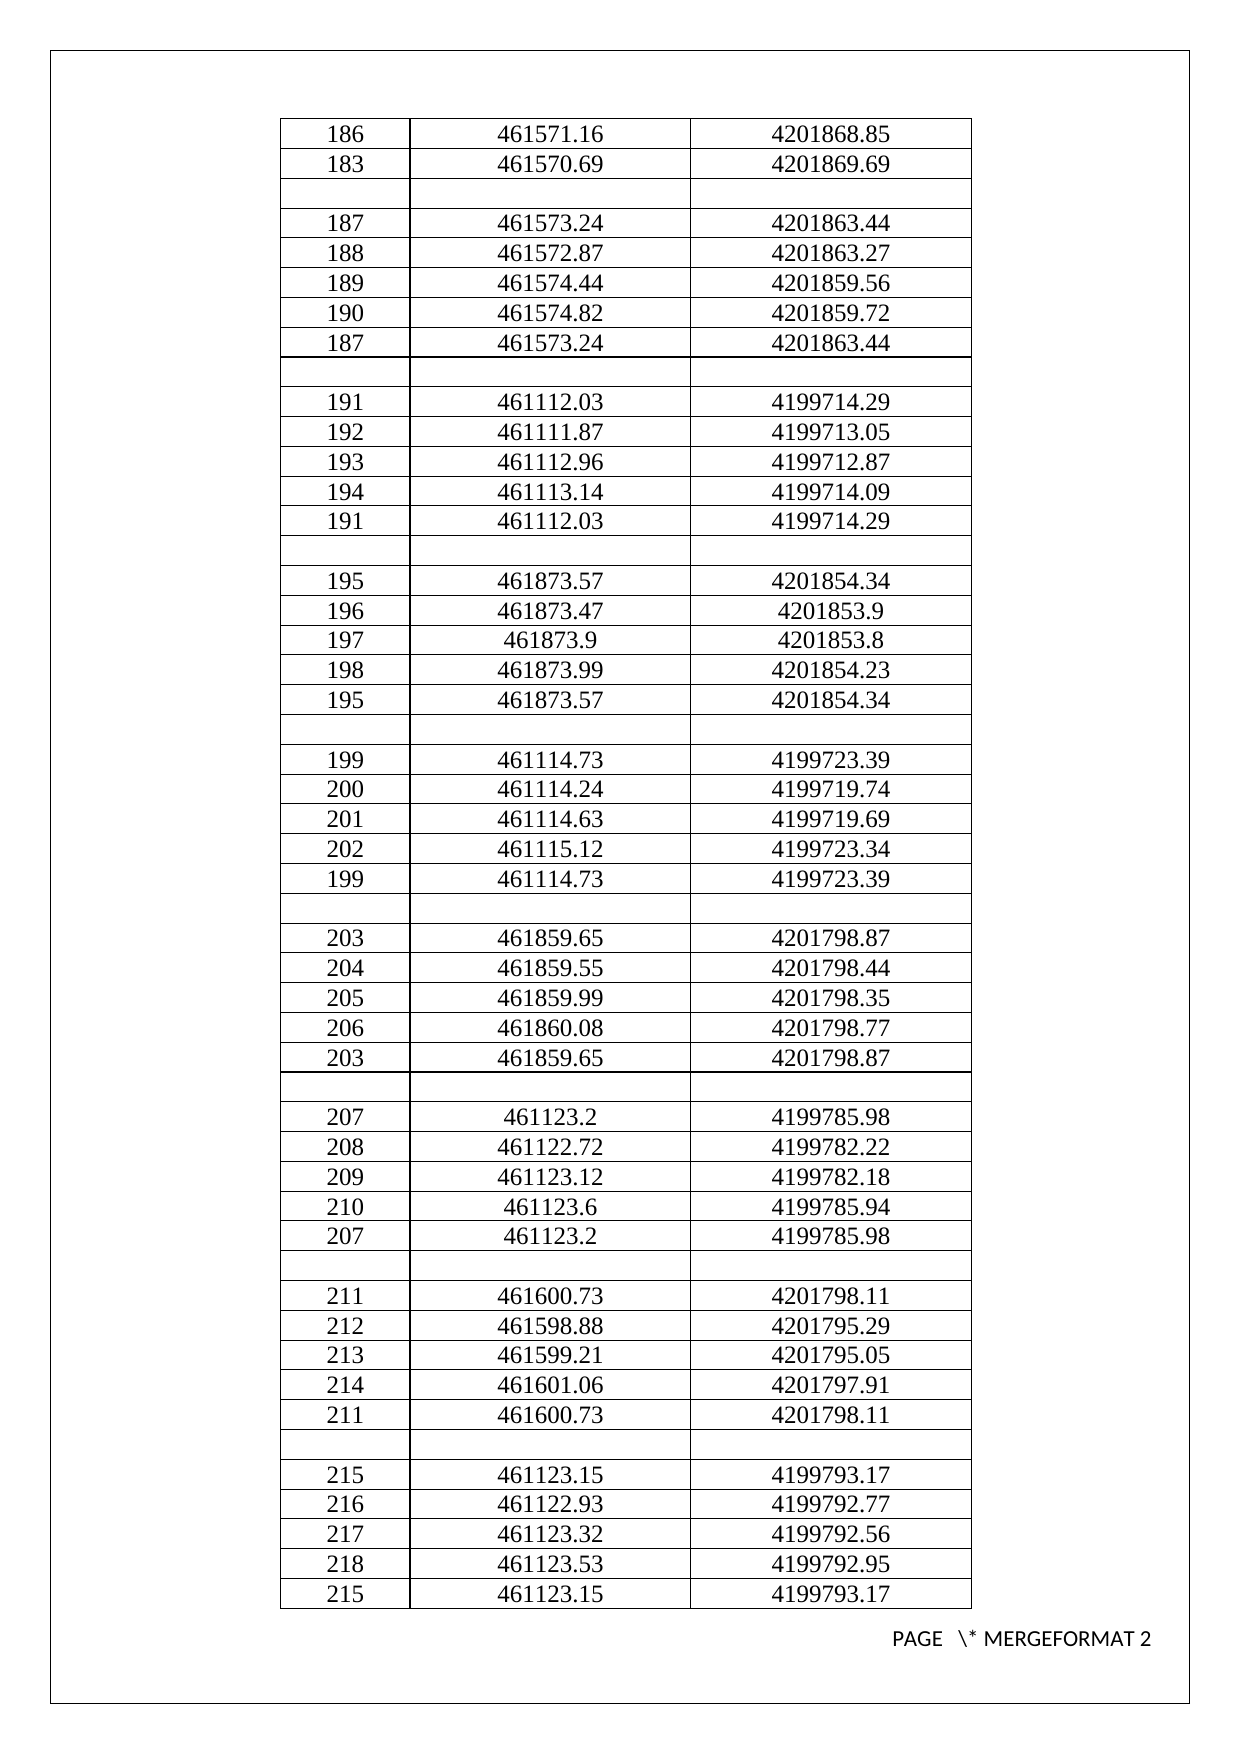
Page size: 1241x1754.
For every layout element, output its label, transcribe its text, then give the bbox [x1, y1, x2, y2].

table_cell 4199785.98 [691, 1102, 971, 1131]
table_cell 461873.9 [411, 626, 690, 654]
table_cell 4201859.72 [691, 298, 971, 327]
table_cell [281, 715, 409, 744]
table_cell 461112.03 [411, 506, 690, 535]
table_cell 189 [281, 268, 409, 297]
table_cell 210 [281, 1192, 409, 1220]
table_cell 461123.2 [411, 1221, 690, 1250]
table_cell 4201798.11 [691, 1281, 971, 1310]
table_cell 461600.73 [411, 1281, 690, 1310]
table_cell 4199792.77 [691, 1490, 971, 1518]
table_cell [691, 179, 971, 207]
table_cell 212 [281, 1311, 409, 1339]
table_cell [281, 179, 409, 207]
table_cell 461114.24 [411, 775, 690, 803]
table_cell 214 [281, 1370, 409, 1399]
table_cell 195 [281, 685, 409, 714]
table_cell [281, 358, 409, 386]
table_cell [411, 1073, 690, 1101]
table_cell [691, 1073, 971, 1101]
table_cell 199 [281, 745, 409, 773]
table_cell 4201795.05 [691, 1341, 971, 1369]
table_cell 190 [281, 298, 409, 327]
table_cell 201 [281, 804, 409, 833]
table_cell 461570.69 [411, 149, 690, 178]
table_cell 199 [281, 864, 409, 893]
table_cell 461859.65 [411, 924, 690, 952]
table_cell 461860.08 [411, 1013, 690, 1042]
table_cell 195 [281, 566, 409, 595]
table_cell 4201854.23 [691, 655, 971, 684]
table_cell [411, 179, 690, 207]
table_cell 4199785.98 [691, 1221, 971, 1250]
table_cell 192 [281, 417, 409, 446]
table_cell [411, 715, 690, 744]
table_cell 4201798.11 [691, 1400, 971, 1429]
table_cell 461123.32 [411, 1519, 690, 1548]
table_cell 461574.44 [411, 268, 690, 297]
table_cell 186 [281, 119, 409, 148]
table_cell 216 [281, 1490, 409, 1518]
table_cell 461601.06 [411, 1370, 690, 1399]
table_cell 461123.15 [411, 1460, 690, 1488]
table_cell 4199793.17 [691, 1460, 971, 1488]
table_cell 4201869.69 [691, 149, 971, 178]
table_cell 191 [281, 506, 409, 535]
table_cell 461859.65 [411, 1043, 690, 1071]
table_cell 204 [281, 953, 409, 982]
table_cell 4199719.69 [691, 804, 971, 833]
table_cell 461573.24 [411, 328, 690, 356]
table_cell [411, 1251, 690, 1280]
table_cell 4201795.29 [691, 1311, 971, 1339]
table_cell 4199714.09 [691, 477, 971, 505]
table_cell 200 [281, 775, 409, 803]
table_cell [691, 358, 971, 386]
table_cell 4201853.8 [691, 626, 971, 654]
table_cell 207 [281, 1102, 409, 1131]
table_cell 207 [281, 1221, 409, 1250]
table_cell 211 [281, 1281, 409, 1310]
table_cell [281, 1430, 409, 1459]
table_cell 461574.82 [411, 298, 690, 327]
table_cell 187 [281, 209, 409, 237]
table_cell 183 [281, 149, 409, 178]
table_cell 217 [281, 1519, 409, 1548]
table_cell 461111.87 [411, 417, 690, 446]
table_cell 4199714.29 [691, 506, 971, 535]
table_cell 461873.47 [411, 596, 690, 624]
table_cell 4201863.44 [691, 209, 971, 237]
table_cell 461114.63 [411, 804, 690, 833]
table_cell 461112.96 [411, 447, 690, 476]
table_cell [411, 1430, 690, 1459]
table_cell [691, 894, 971, 922]
table_cell 4201798.77 [691, 1013, 971, 1042]
table_cell 4201854.34 [691, 566, 971, 595]
table_cell [691, 1430, 971, 1459]
table_cell 194 [281, 477, 409, 505]
table_cell 4199792.95 [691, 1549, 971, 1578]
table_cell 461873.99 [411, 655, 690, 684]
table_cell 4201798.44 [691, 953, 971, 982]
table_cell 461114.73 [411, 864, 690, 893]
table_cell 4199785.94 [691, 1192, 971, 1220]
table_cell 215 [281, 1579, 409, 1608]
table_cell 461123.15 [411, 1579, 690, 1608]
table_cell 193 [281, 447, 409, 476]
table_cell 4199723.39 [691, 864, 971, 893]
table_cell 203 [281, 924, 409, 952]
table_cell 187 [281, 328, 409, 356]
table_cell 461599.21 [411, 1341, 690, 1369]
table_cell 4199782.22 [691, 1132, 971, 1161]
table_cell [691, 715, 971, 744]
table_cell 461859.99 [411, 983, 690, 1012]
table_cell 4199793.17 [691, 1579, 971, 1608]
table_cell 4201798.87 [691, 924, 971, 952]
table_cell 197 [281, 626, 409, 654]
table_cell [691, 1251, 971, 1280]
table_cell 211 [281, 1400, 409, 1429]
table_cell 4201859.56 [691, 268, 971, 297]
table_cell 4201863.27 [691, 238, 971, 267]
table_cell [281, 1251, 409, 1280]
table_cell 4201798.35 [691, 983, 971, 1012]
table_cell 4199792.56 [691, 1519, 971, 1548]
table_cell 4199714.29 [691, 387, 971, 416]
table_cell [281, 894, 409, 922]
table_cell 213 [281, 1341, 409, 1369]
table_cell 461122.93 [411, 1490, 690, 1518]
table_cell 4201797.91 [691, 1370, 971, 1399]
table_cell 4199719.74 [691, 775, 971, 803]
table_cell [281, 536, 409, 565]
table_cell [691, 536, 971, 565]
table_cell 461572.87 [411, 238, 690, 267]
table_cell 218 [281, 1549, 409, 1578]
table_cell 461573.24 [411, 209, 690, 237]
table_cell 461123.6 [411, 1192, 690, 1220]
table_cell [411, 358, 690, 386]
table_cell 205 [281, 983, 409, 1012]
table_cell 4201853.9 [691, 596, 971, 624]
table_cell [411, 536, 690, 565]
table_cell 202 [281, 834, 409, 863]
table_cell 461873.57 [411, 566, 690, 595]
table_cell 4201854.34 [691, 685, 971, 714]
table_cell 461859.55 [411, 953, 690, 982]
table_cell 461113.14 [411, 477, 690, 505]
table_cell 461123.2 [411, 1102, 690, 1131]
table_cell 461873.57 [411, 685, 690, 714]
table_cell 188 [281, 238, 409, 267]
table_cell 461600.73 [411, 1400, 690, 1429]
table_cell 209 [281, 1162, 409, 1191]
table_cell 4199723.39 [691, 745, 971, 773]
table_cell 461123.53 [411, 1549, 690, 1578]
table_cell 4201798.87 [691, 1043, 971, 1071]
table_cell 196 [281, 596, 409, 624]
table_cell 198 [281, 655, 409, 684]
table_cell [411, 894, 690, 922]
table_cell 461571.16 [411, 119, 690, 148]
table_cell 461112.03 [411, 387, 690, 416]
table_cell 4199712.87 [691, 447, 971, 476]
table_cell 206 [281, 1013, 409, 1042]
table_cell 461114.73 [411, 745, 690, 773]
table_cell 4201868.85 [691, 119, 971, 148]
table_cell 208 [281, 1132, 409, 1161]
table_cell 4199713.05 [691, 417, 971, 446]
table_cell 215 [281, 1460, 409, 1488]
table_cell [281, 1073, 409, 1101]
table_cell 191 [281, 387, 409, 416]
table_cell 461115.12 [411, 834, 690, 863]
table_cell 461123.12 [411, 1162, 690, 1191]
table_cell 461598.88 [411, 1311, 690, 1339]
table_cell 4201863.44 [691, 328, 971, 356]
table_cell 4199723.34 [691, 834, 971, 863]
table_cell 461122.72 [411, 1132, 690, 1161]
table_cell 4199782.18 [691, 1162, 971, 1191]
table_cell 203 [281, 1043, 409, 1071]
